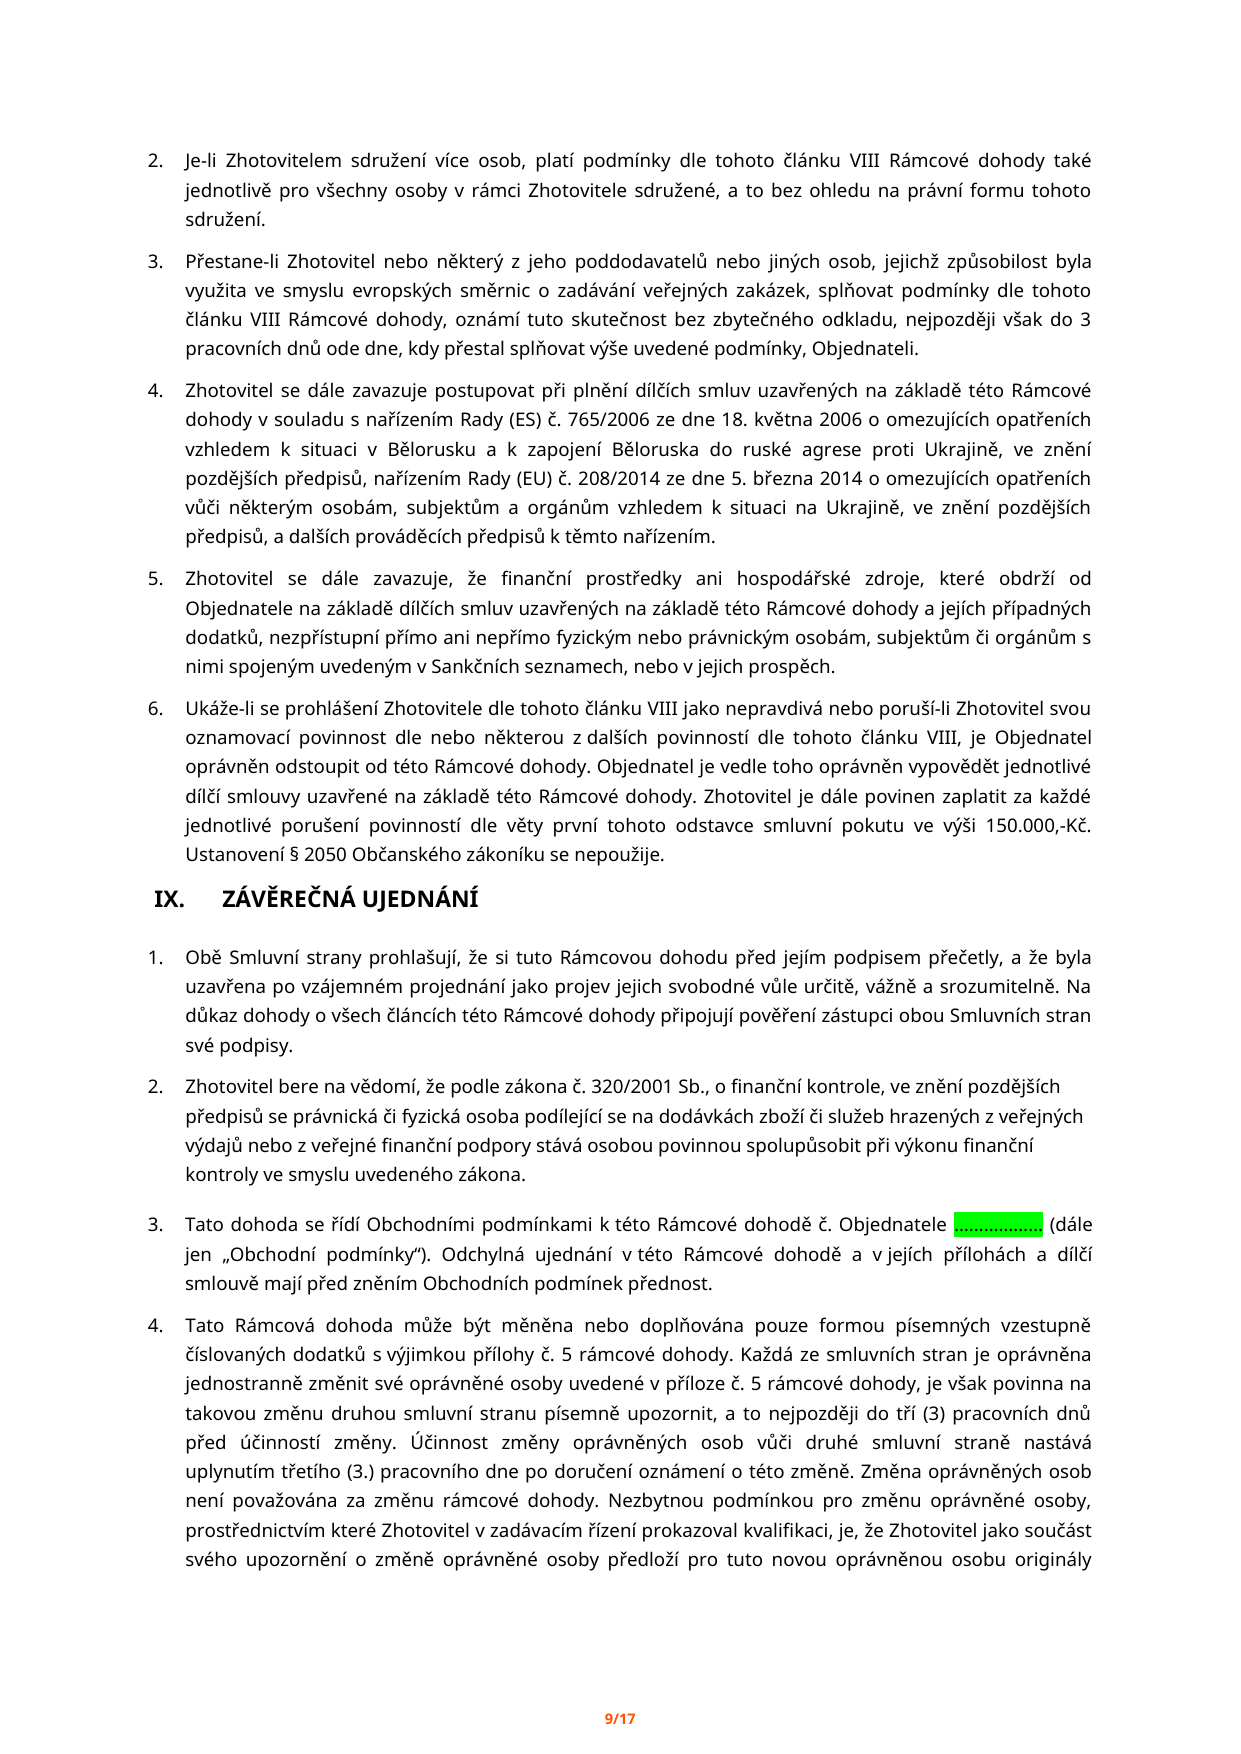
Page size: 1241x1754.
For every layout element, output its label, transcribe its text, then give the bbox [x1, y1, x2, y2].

list Tato dohoda se řídí Obchodními podmínkami k této Rámcové dohodě č. Objednatele ……………… (dále jen „Obchodní podmínky“). Odchylná ujednání v této Rámcové dohodě a v jejích přílohách a dílčí smlouvě mají před zněním Obchodních podmínek přednost. [148, 1212, 1093, 1296]
list ZÁVĚREČNÁ UJEDNÁNÍ [185, 883, 1093, 914]
list Přestane-li Zhotovitel nebo některý z jeho poddodavatelů nebo jiných osob, jejichž způsobilost byla využita ve smyslu evropských směrnic o zadávání veřejných zakázek, splňovat podmínky dle tohoto článku VIII Rámcové dohody, oznámí tuto skutečnost bez zbytečného odkladu, nejpozději však do 3 pracovních dnů ode dne, kdy přestal splňovat výše uvedené podmínky, Objednateli. [148, 248, 1093, 361]
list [148, 1312, 1093, 1572]
list Je-li Zhotovitelem sdružení více osob, platí podmínky dle tohoto článku VIII Rámcové dohody také jednotlivě pro všechny osoby v rámci Zhotovitele sdružené, a to bez ohledu na právní formu tohoto sdružení. [148, 148, 1093, 232]
list Zhotovitel se dále zavazuje, že finanční prostředky ani hospodářské zdroje, které obdrží od Objednatele na základě dílčích smluv uzavřených na základě této Rámcové dohody a jejích případných dodatků, nezpřístupní přímo ani nepřímo fyzickým nebo právnickým osobám, subjektům či orgánům s nimi spojeným uvedeným v Sankčních seznamech, nebo v jejich prospěch. [148, 566, 1093, 679]
list Zhotovitel bere na vědomí, že podle zákona č. 320/2001 Sb., o finanční kontrole, ve znění pozdějších předpisů se právnická či fyzická osoba podílející se na dodávkách zboží či služeb hrazených z veřejných výdajů nebo z veřejné finanční podpory stává osobou povinnou spolupůsobit při výkonu finanční kontroly ve smyslu uvedeného zákona. [148, 1074, 1093, 1187]
list Zhotovitel se dále zavazuje postupovat při plnění dílčích smluv uzavřených na základě této Rámcové dohody v souladu s nařízením Rady (ES) č. 765/2006 ze dne 18. května 2006 o omezujících opatřeních vzhledem k situaci v Bělorusku a k zapojení Běloruska do ruské agrese proti Ukrajině, ve znění pozdějších předpisů, nařízením Rady (EU) č. 208/2014 ze dne 5. března 2014 o omezujících opatřeních vůči některým osobám, subjektům a orgánům vzhledem k situaci na Ukrajině, ve znění pozdějších předpisů, a dalších prováděcích předpisů k těmto nařízením. [148, 377, 1093, 549]
list Ukáže-li se prohlášení Zhotovitele dle tohoto článku VIII jako nepravdivá nebo poruší-li Zhotovitel svou oznamovací povinnost dle nebo některou z dalších povinností dle tohoto článku VIII, je Objednatel oprávněn odstoupit od této Rámcové dohody. Objednatel je vedle toho oprávněn vypovědět jednotlivé dílčí smlouvy uzavřené na základě této Rámcové dohody. Zhotovitel je dále povinen zaplatit za každé jednotlivé porušení povinností dle věty první tohoto odstavce smluvní pokutu ve výši 150.000,-Kč. Ustanovení § 2050 Občanského zákoníku se nepoužije. [148, 695, 1093, 867]
list Obě Smluvní strany prohlašují, že si tuto Rámcovou dohodu před jejím podpisem přečetly, a že byla uzavřena po vzájemném projednání jako projev jejich svobodné vůle určitě, vážně a srozumitelně. Na důkaz dohody o všech článcích této Rámcové dohody připojují pověření zástupci obou Smluvních stran své podpisy. [148, 944, 1093, 1058]
